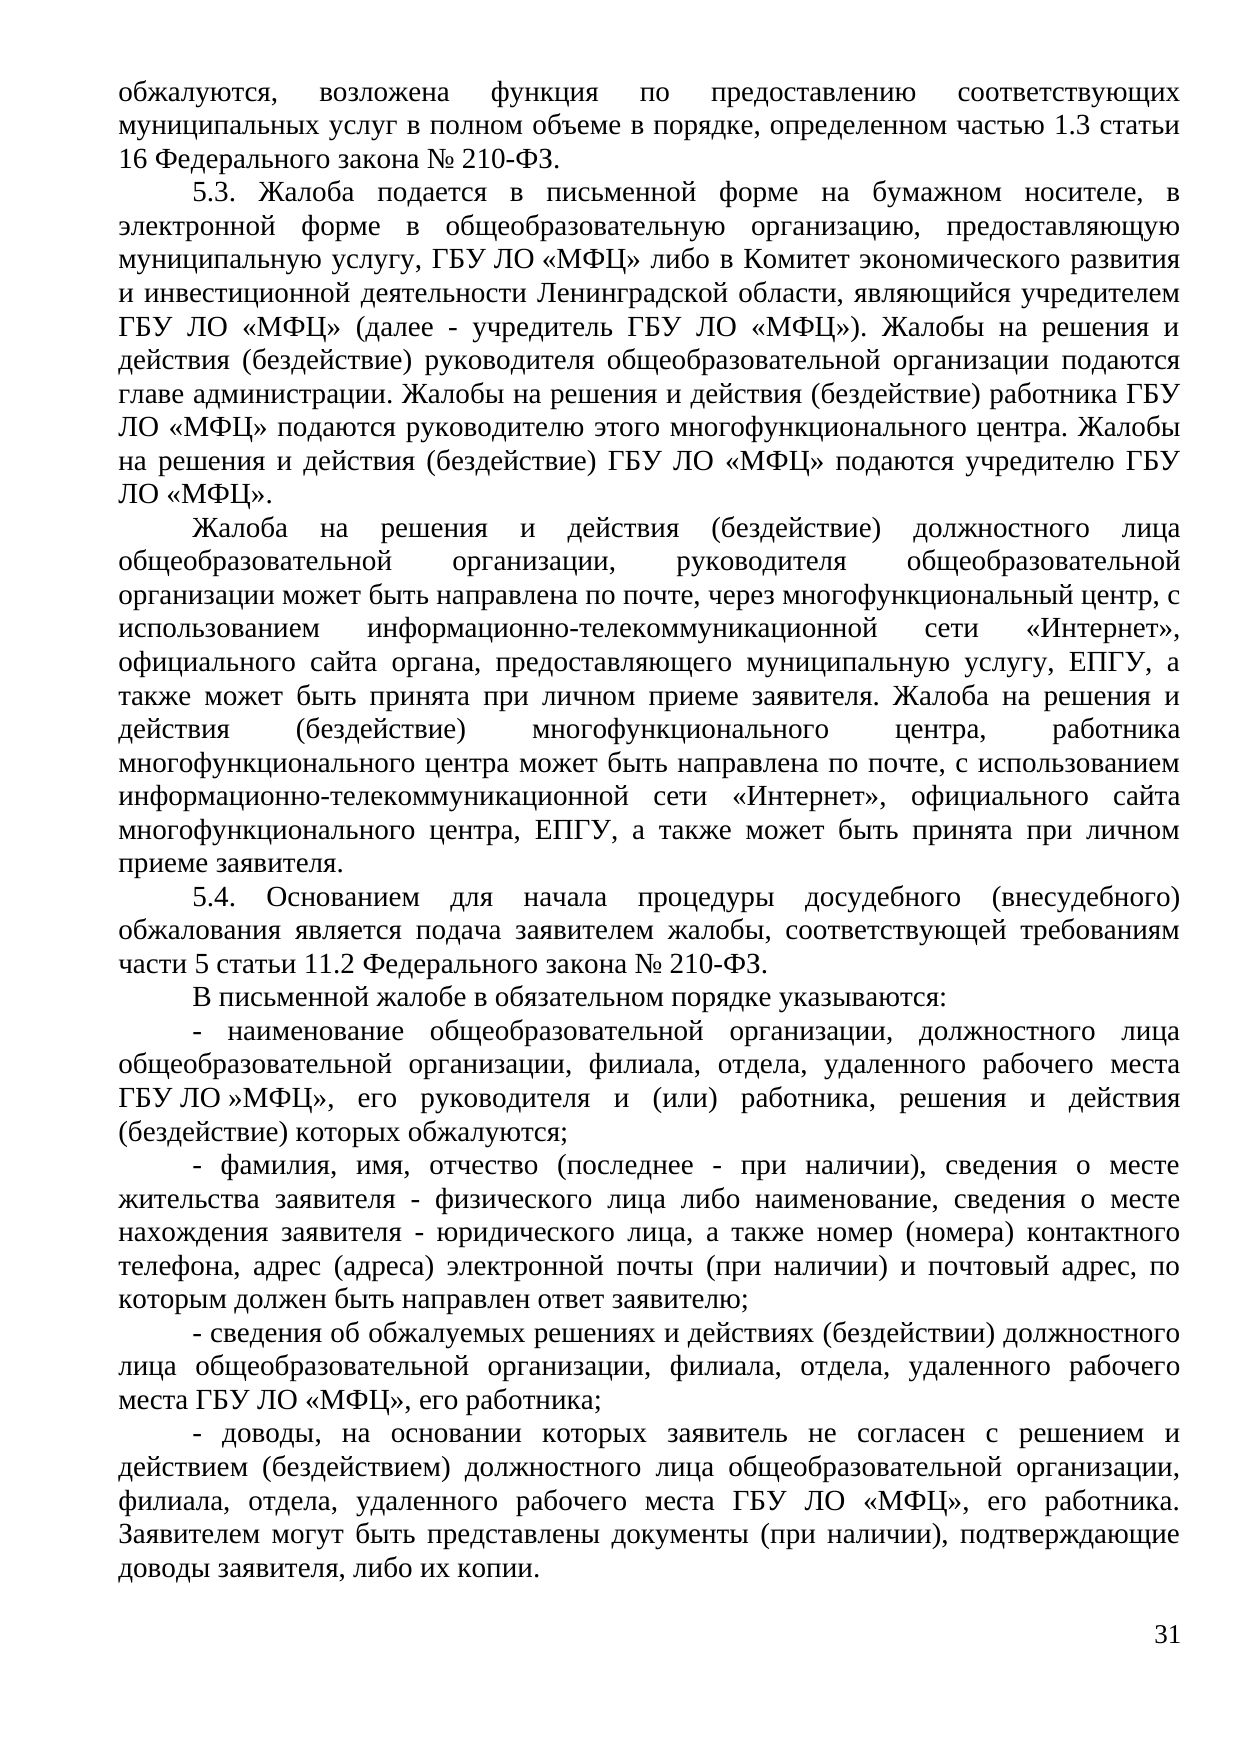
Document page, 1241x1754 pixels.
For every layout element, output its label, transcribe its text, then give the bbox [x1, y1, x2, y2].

text - фамилия, имя, отчество (последнее - при наличии), сведения о месте жительства заявителя - физического лица либо наименование, сведения о месте нахождения заявителя - юридического лица, а также номер (номера) контактного телефона, адрес (адреса) электронной почты (при наличии) и почтовый адрес, по которым должен быть направлен ответ заявителю; [118, 1147, 1181, 1315]
text - доводы, на основании которых заявитель не согласен с решением и действием (бездействием) должностного лица общеобразовательной организации, филиала, отдела, удаленного рабочего места ГБУ ЛО «МФЦ», его работника. Заявителем могут быть представлены документы (при наличии), подтверждающие доводы заявителя, либо их копии. [118, 1416, 1181, 1583]
text 5.3. Жалоба подается в письменной форме на бумажном носителе, в электронной форме в общеобразовательную организацию, предоставляющую муниципальную услугу, ГБУ ЛО «МФЦ» либо в Комитет экономического развития и инвестиционной деятельности Ленинградской области, являющийся учредителем ГБУ ЛО «МФЦ» (далее - учредитель ГБУ ЛО «МФЦ»). Жалобы на решения и действия (бездействие) руководителя общеобразовательной организации подаются главе администрации. Жалобы на решения и действия (бездействие) работника ГБУ ЛО «МФЦ» подаются руководителю этого многофункционального центра. Жалобы на решения и действия (бездействие) ГБУ ЛО «МФЦ» подаются учредителю ГБУ ЛО «МФЦ». [118, 174, 1181, 510]
text - сведения об обжалуемых решениях и действиях (бездействии) должностного лица общеобразовательной организации, филиала, отдела, удаленного рабочего места ГБУ ЛО «МФЦ», его работника; [118, 1315, 1181, 1416]
text Жалоба на решения и действия (бездействие) должностного лица общеобразовательной организации, руководителя общеобразовательной организации может быть направлена по почте, через многофункциональный центр, с использованием информационно-телекоммуникационной сети «Интернет», официального сайта органа, предоставляющего муниципальную услугу, ЕПГУ, а также может быть принята при личном приеме заявителя. Жалоба на решения и действия (бездействие) многофункционального центра, работника многофункционального центра может быть направлена по почте, с использованием информационно-телекоммуникационной сети «Интернет», официального сайта многофункционального центра, ЕПГУ, а также может быть принята при личном приеме заявителя. [118, 510, 1181, 879]
text - наименование общеобразовательной организации, должностного лица общеобразовательной организации, филиала, отдела, удаленного рабочего места ГБУ ЛО »МФЦ», его руководителя и (или) работника, решения и действия (бездействие) которых обжалуются; [118, 1013, 1181, 1147]
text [118, 74, 1181, 174]
text В письменной жалобе в обязательном порядке указываются: [118, 979, 1181, 1013]
text 5.4. Основанием для начала процедуры досудебного (внесудебного) обжалования является подача заявителем жалобы, соответствующей требованиям части 5 статьи 11.2 Федерального закона № 210-ФЗ. [118, 879, 1181, 979]
